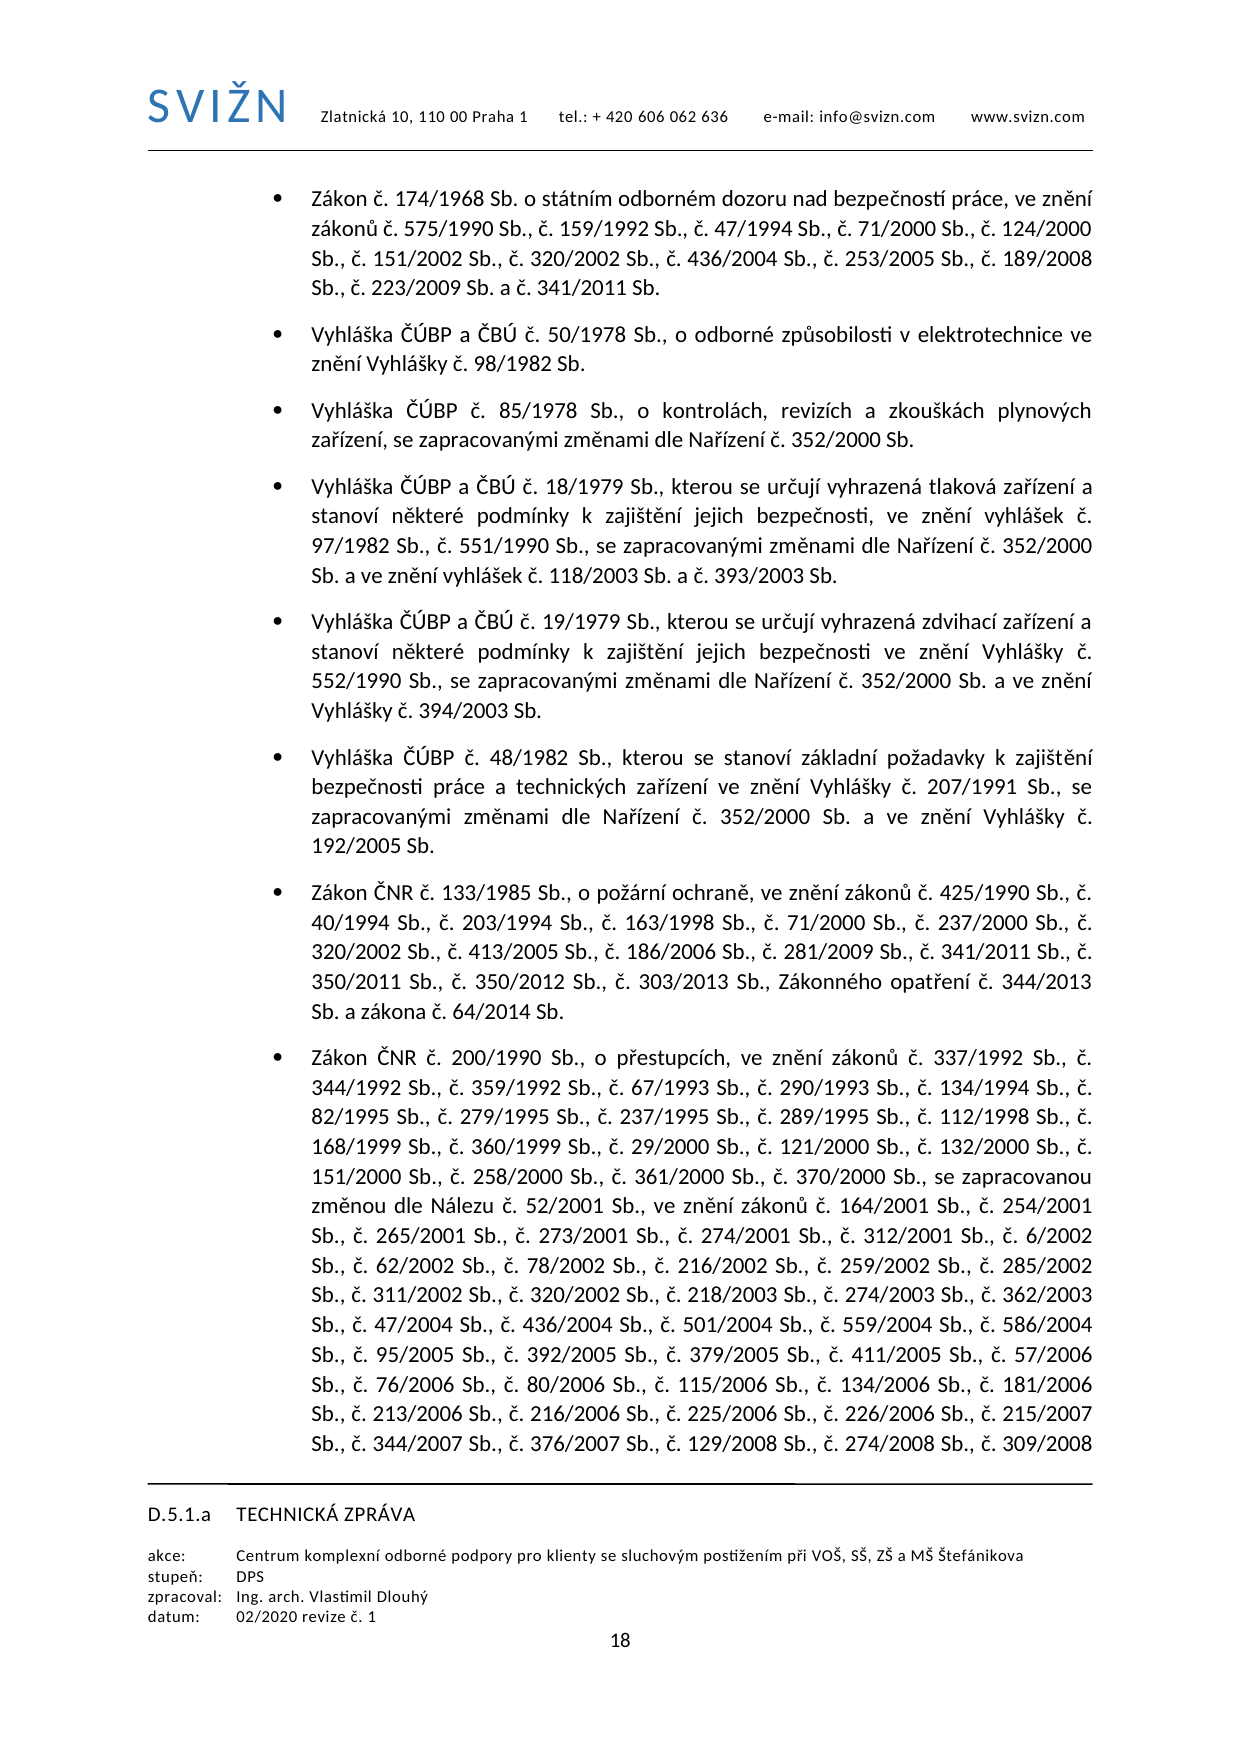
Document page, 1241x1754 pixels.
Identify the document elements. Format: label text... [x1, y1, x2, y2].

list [274, 1043, 1093, 1457]
list Vyhláška ČÚBP č. 85/1978 Sb., o kontrolách, revizích a zkouškách plynových zařízení, se zapracovanými změnami dle Nařízení č. 352/2000 Sb. [274, 396, 1093, 453]
list Zákon ČNR č. 133/1985 Sb., o požární ochraně, ve znění zákonů č. 425/1990 Sb., č. 40/1994 Sb., č. 203/1994 Sb., č. 163/1998 Sb., č. 71/2000 Sb., č. 237/2000 Sb., č. 320/2002 Sb., č. 413/2005 Sb., č. 186/2006 Sb., č. 281/2009 Sb., č. 341/2011 Sb., č. 350/2011 Sb., č. 350/2012 Sb., č. 303/2013 Sb., Zákonného opatření č. 344/2013 Sb. a zákona č. 64/2014 Sb. [274, 878, 1093, 1025]
list Vyhláška ČÚBP a ČBÚ č. 50/1978 Sb., o odborné způsobilosti v elektrotechnice ve znění Vyhlášky č. 98/1982 Sb. [274, 320, 1093, 377]
list Vyhláška ČÚBP a ČBÚ č. 18/1979 Sb., kterou se určují vyhrazená tlaková zařízení a stanoví některé podmínky k zajištění jejich bezpečnosti, ve znění vyhlášek č. 97/1982 Sb., č. 551/1990 Sb., se zapracovanými změnami dle Nařízení č. 352/2000 Sb. a ve znění vyhlášek č. 118/2003 Sb. a č. 393/2003 Sb. [274, 472, 1093, 589]
list Vyhláška ČÚBP a ČBÚ č. 19/1979 Sb., kterou se určují vyhrazená zdvihací zařízení a stanoví některé podmínky k zajištění jejich bezpečnosti ve znění Vyhlášky č. 552/1990 Sb., se zapracovanými změnami dle Nařízení č. 352/2000 Sb. a ve znění Vyhlášky č. 394/2003 Sb. [274, 607, 1093, 724]
list Zákon č. 174/1968 Sb. o státním odborném dozoru nad bezpečností práce, ve znění zákonů č. 575/1990 Sb., č. 159/1992 Sb., č. 47/1994 Sb., č. 71/2000 Sb., č. 124/2000 Sb., č. 151/2002 Sb., č. 320/2002 Sb., č. 436/2004 Sb., č. 253/2005 Sb., č. 189/2008 Sb., č. 223/2009 Sb. a č. 341/2011 Sb. [274, 184, 1093, 301]
list Vyhláška ČÚBP č. 48/1982 Sb., kterou se stanoví základní požadavky k zajištění bezpečnosti práce a technických zařízení ve znění Vyhlášky č. 207/1991 Sb., se zapracovanými změnami dle Nařízení č. 352/2000 Sb. a ve znění Vyhlášky č. 192/2005 Sb. [274, 743, 1093, 860]
